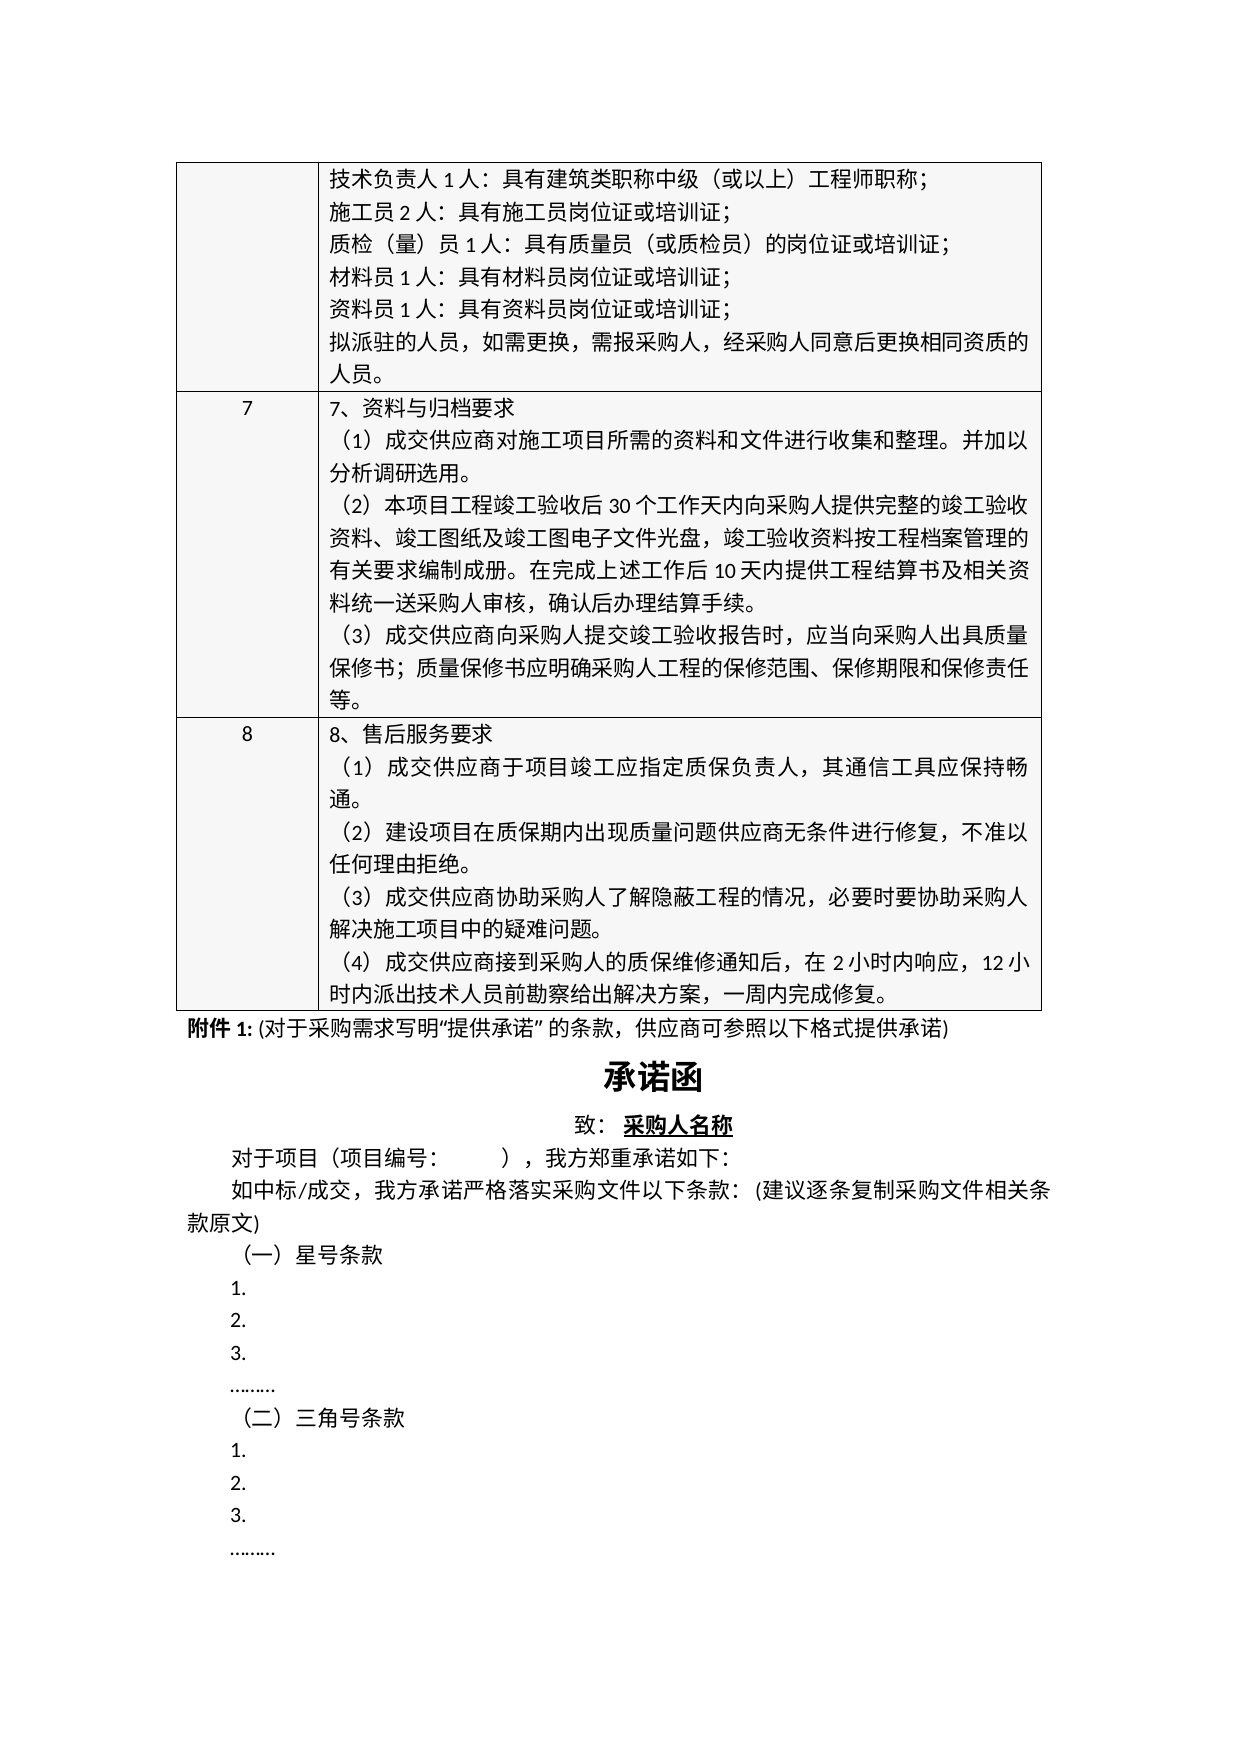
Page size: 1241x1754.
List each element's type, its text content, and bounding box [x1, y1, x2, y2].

text （二）三角号条款 [187, 1401, 1053, 1434]
text 附件1: (对于采购需求写明“提供承诺” 的条款，供应商可参照以下格式提供承诺) [187, 1011, 1053, 1044]
text （一）星号条款 [187, 1239, 1053, 1271]
text 1. [187, 1271, 1053, 1304]
table_cell 7、资料与归档要求 （1）成交供应商对施工项目所需的资料和文件进行收集和整理。并加以分析调研选用。 （2）本项目工程竣工验收后30个工作天内向采购人提供完整的竣工验收资料、竣工图纸及竣工图电子文件光盘，竣工验收资料按工程档案管理的有关要求编制成册。在完成上述工作后10天内提供工程结算书及相关资料统一送采购人审核，确认后办理结算手续。 （3）成交供应商向采购人提交竣工验收报告时，应当向采购人出具质量保修书；质量保修书应明确采购人工程的保修范围、保修期限和保修责任等。 [319, 392, 1041, 717]
text 2. [187, 1466, 1053, 1499]
table_cell 8 [177, 718, 318, 1010]
text ……… [187, 1531, 1053, 1564]
text 如中标/成交，我方承诺严格落实采购文件以下条款：(建议逐条复制采购文件相关条款原文) [187, 1174, 1053, 1239]
text 对于项目（项目编号： ），我方郑重承诺如下： [187, 1141, 1053, 1174]
text 2. [187, 1304, 1053, 1336]
table_cell 8、售后服务要求 （1）成交供应商于项目竣工应指定质保负责人，其通信工具应保持畅通。 （2）建设项目在质保期内出现质量问题供应商无条件进行修复，不准以任何理由拒绝。 （3）成交供应商协助采购人了解隐蔽工程的情况，必要时要协助采购人解决施工项目中的疑难问题。 （4）成交供应商接到采购人的质保维修通知后，在2小时内响应，12小时内派出技术人员前勘察给出解决方案，一周内完成修复。 [319, 718, 1041, 1010]
text ……… [187, 1369, 1053, 1401]
text 1. [187, 1434, 1053, 1466]
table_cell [319, 163, 1041, 391]
table_cell 7 [177, 392, 318, 717]
text 3. [187, 1499, 1053, 1531]
text 致： 采购人名称 [187, 1109, 1053, 1141]
text 3. [187, 1336, 1053, 1369]
table_cell 6 [177, 163, 318, 391]
text 承诺函 [187, 1044, 1053, 1109]
